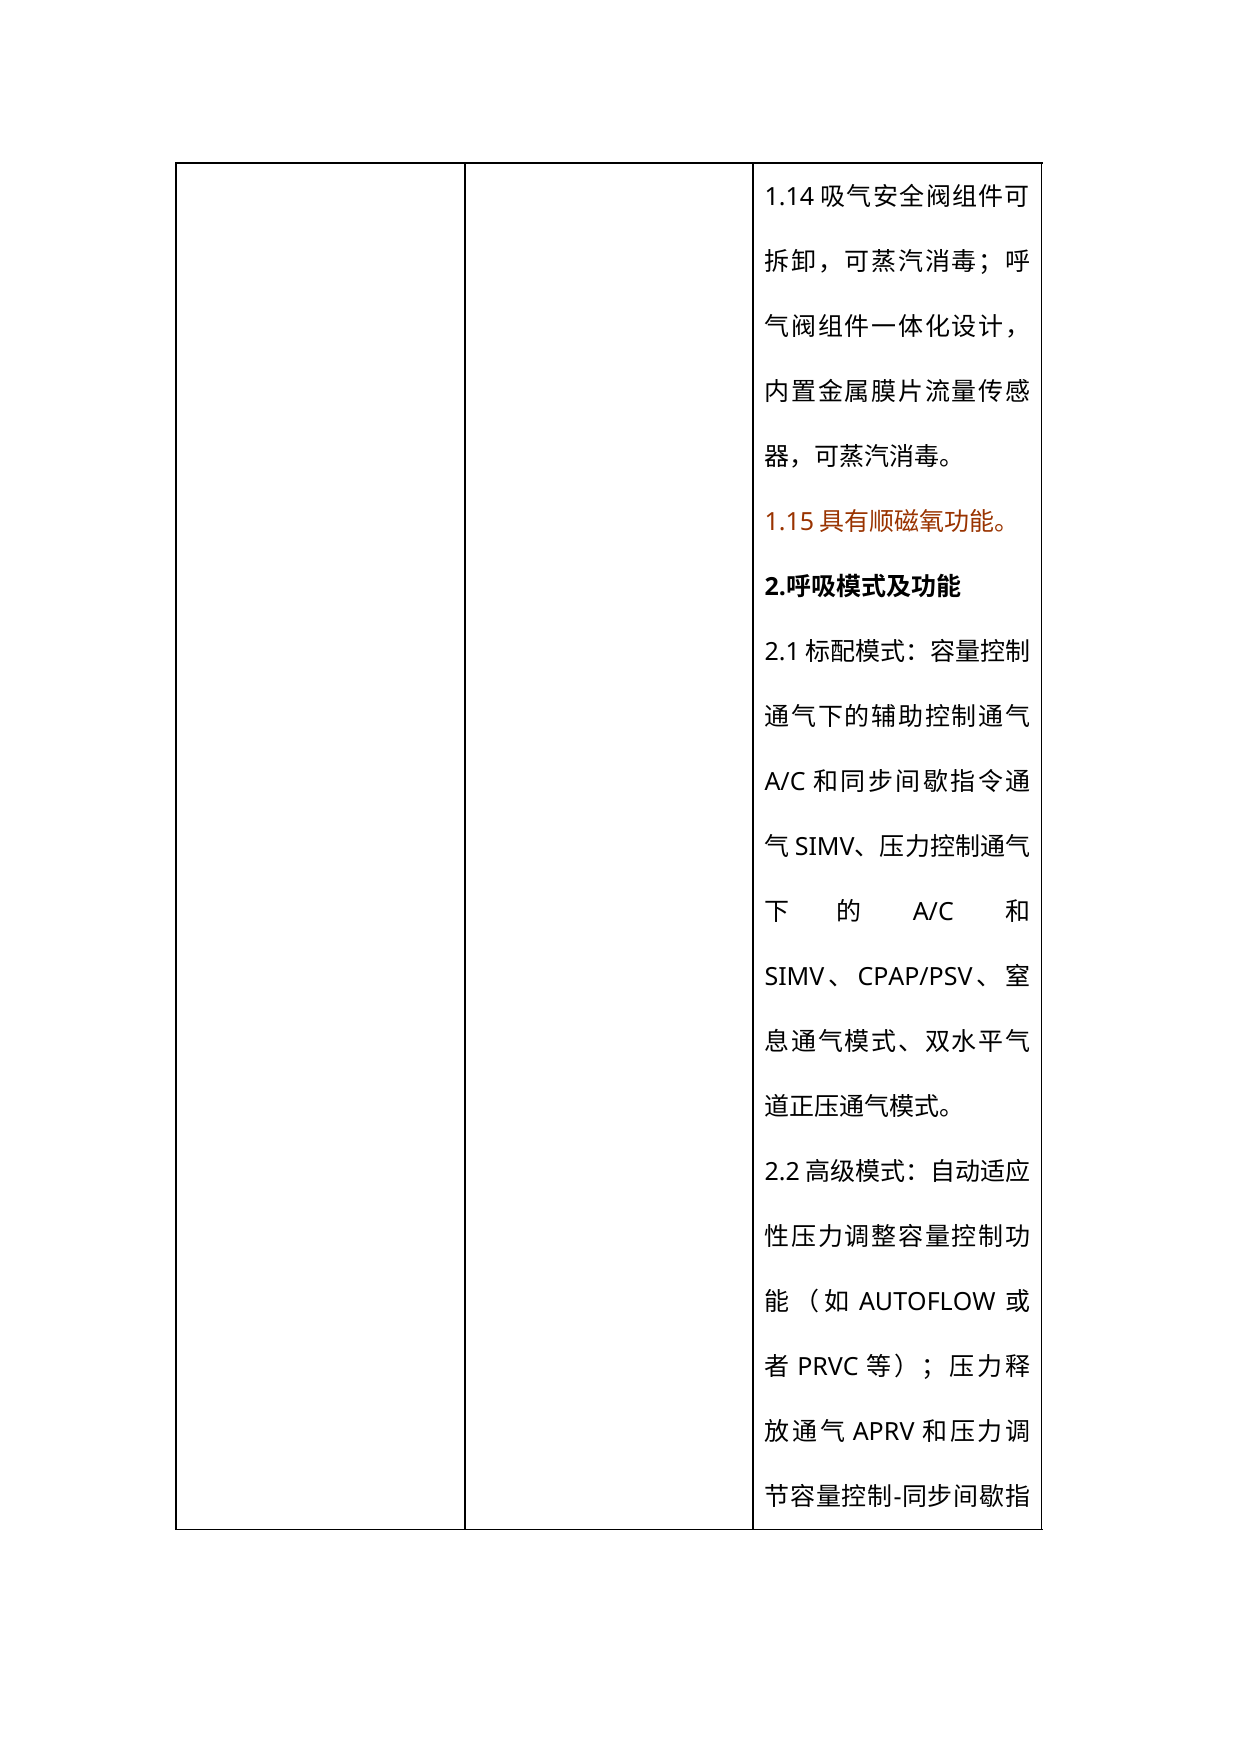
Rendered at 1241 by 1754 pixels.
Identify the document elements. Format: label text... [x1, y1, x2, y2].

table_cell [754, 164, 1041, 1528]
table_cell [177, 164, 464, 1528]
table_cell 7 [466, 164, 752, 1528]
